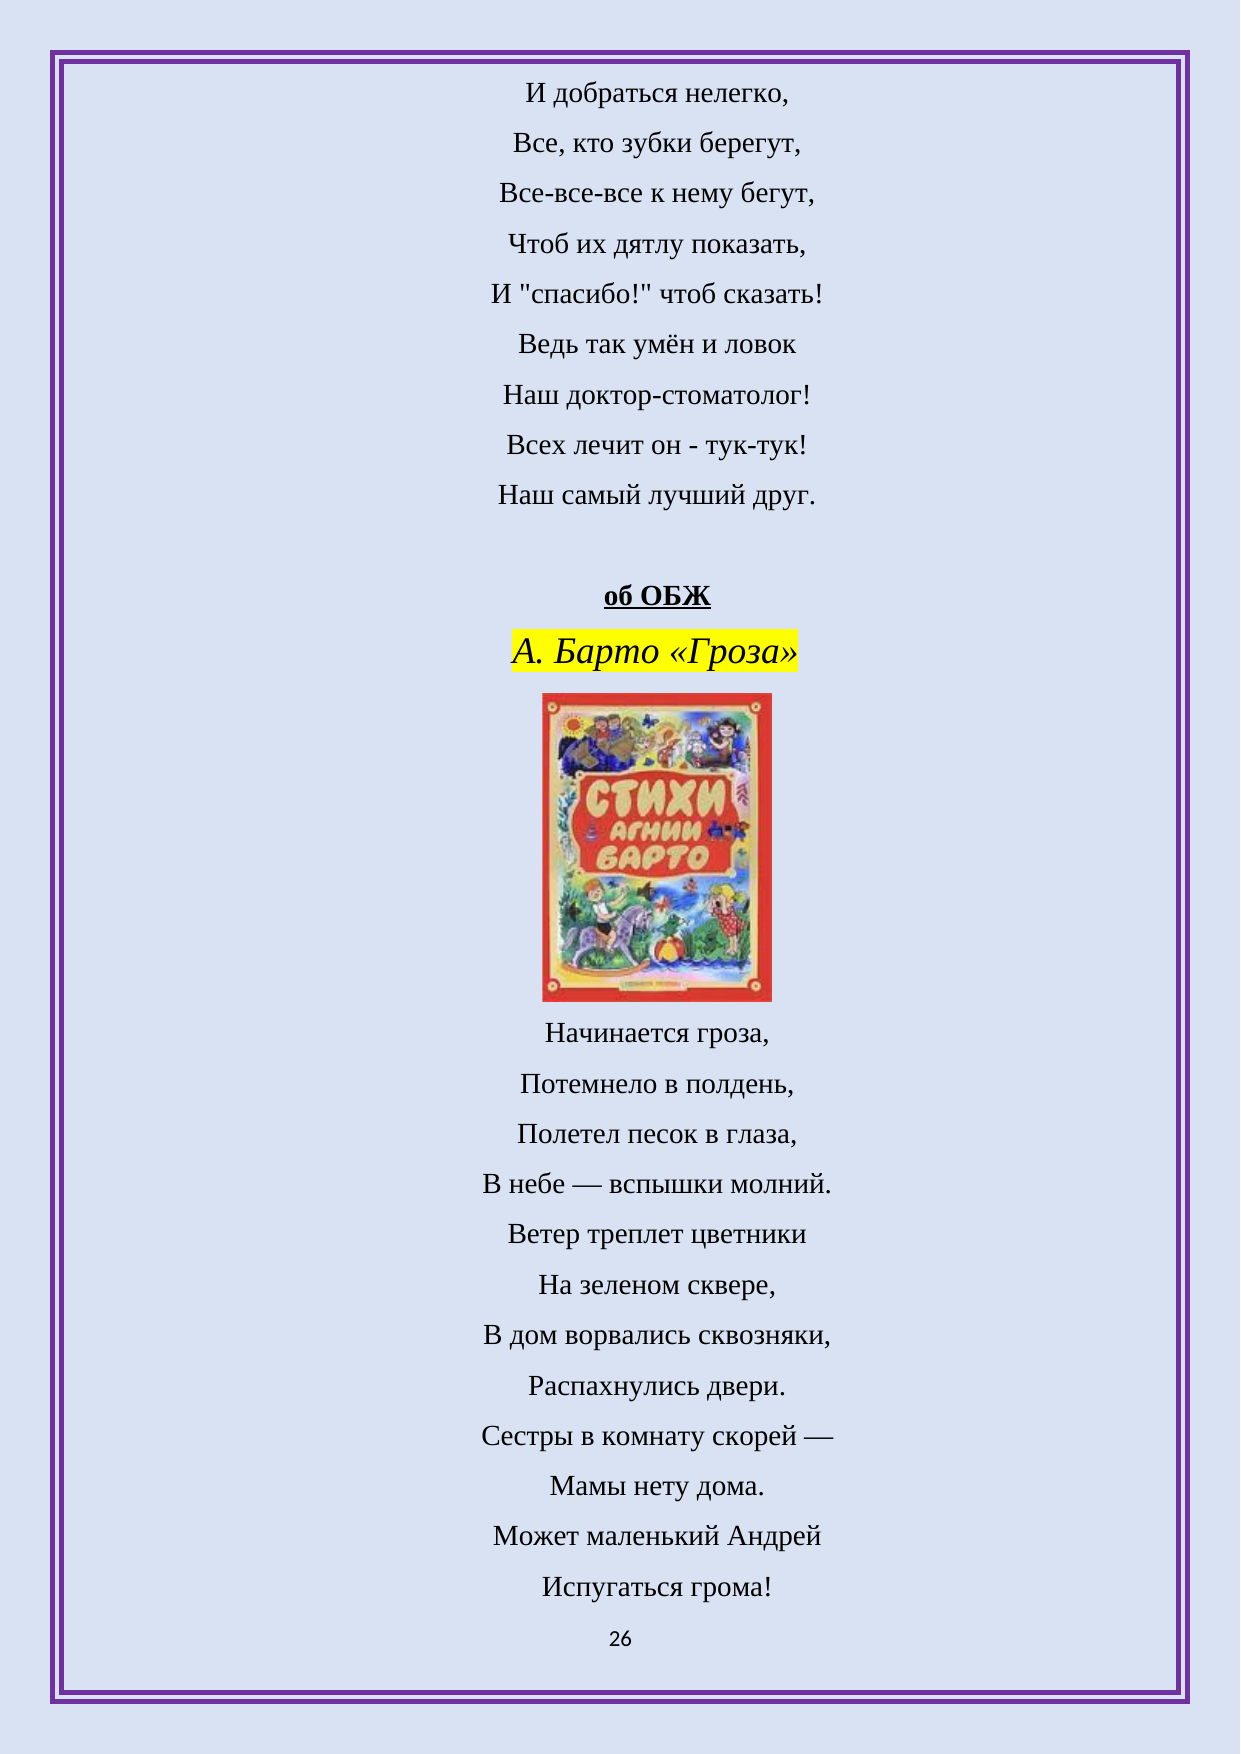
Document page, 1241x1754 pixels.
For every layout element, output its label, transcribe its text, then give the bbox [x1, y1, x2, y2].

text Ведь так умён и ловок [75, 327, 1165, 360]
text Потемнело в полдень, [75, 1066, 1165, 1099]
text Полетел песок в глаза, [75, 1116, 1165, 1149]
text В дом ворвались сквозняки, [75, 1317, 1165, 1351]
text Может маленький Андрей [75, 1518, 1165, 1552]
text Начинается гроза, [75, 1015, 1165, 1049]
text И "спасибо!" чтоб сказать! [75, 276, 1165, 310]
text Ветер треплет цветники [75, 1217, 1165, 1250]
text Распахнулись двери. [75, 1368, 1165, 1401]
text Наш самый лучший друг. [75, 477, 1165, 511]
text На зеленом сквере, [75, 1267, 1165, 1301]
text об ОБЖ [75, 578, 1165, 612]
text Всех лечит он - тук-тук! [75, 427, 1165, 461]
text Наш доктор-стоматолог! [75, 377, 1165, 410]
text Мамы нету дома. [75, 1468, 1165, 1502]
picture [542, 693, 772, 1002]
text Сестры в комнату скорей — [75, 1418, 1165, 1451]
text Испугаться грома! [75, 1569, 1165, 1602]
text В небе — вспышки молний. [75, 1166, 1165, 1200]
text Все-все-все к нему бегут, [75, 176, 1165, 209]
text Все, кто зубки берегут, [75, 125, 1165, 159]
text Чтоб их дятлу показать, [75, 226, 1165, 259]
text А. Барто «Гроза» [75, 628, 1165, 672]
text И добраться нелегко, [75, 75, 1165, 108]
